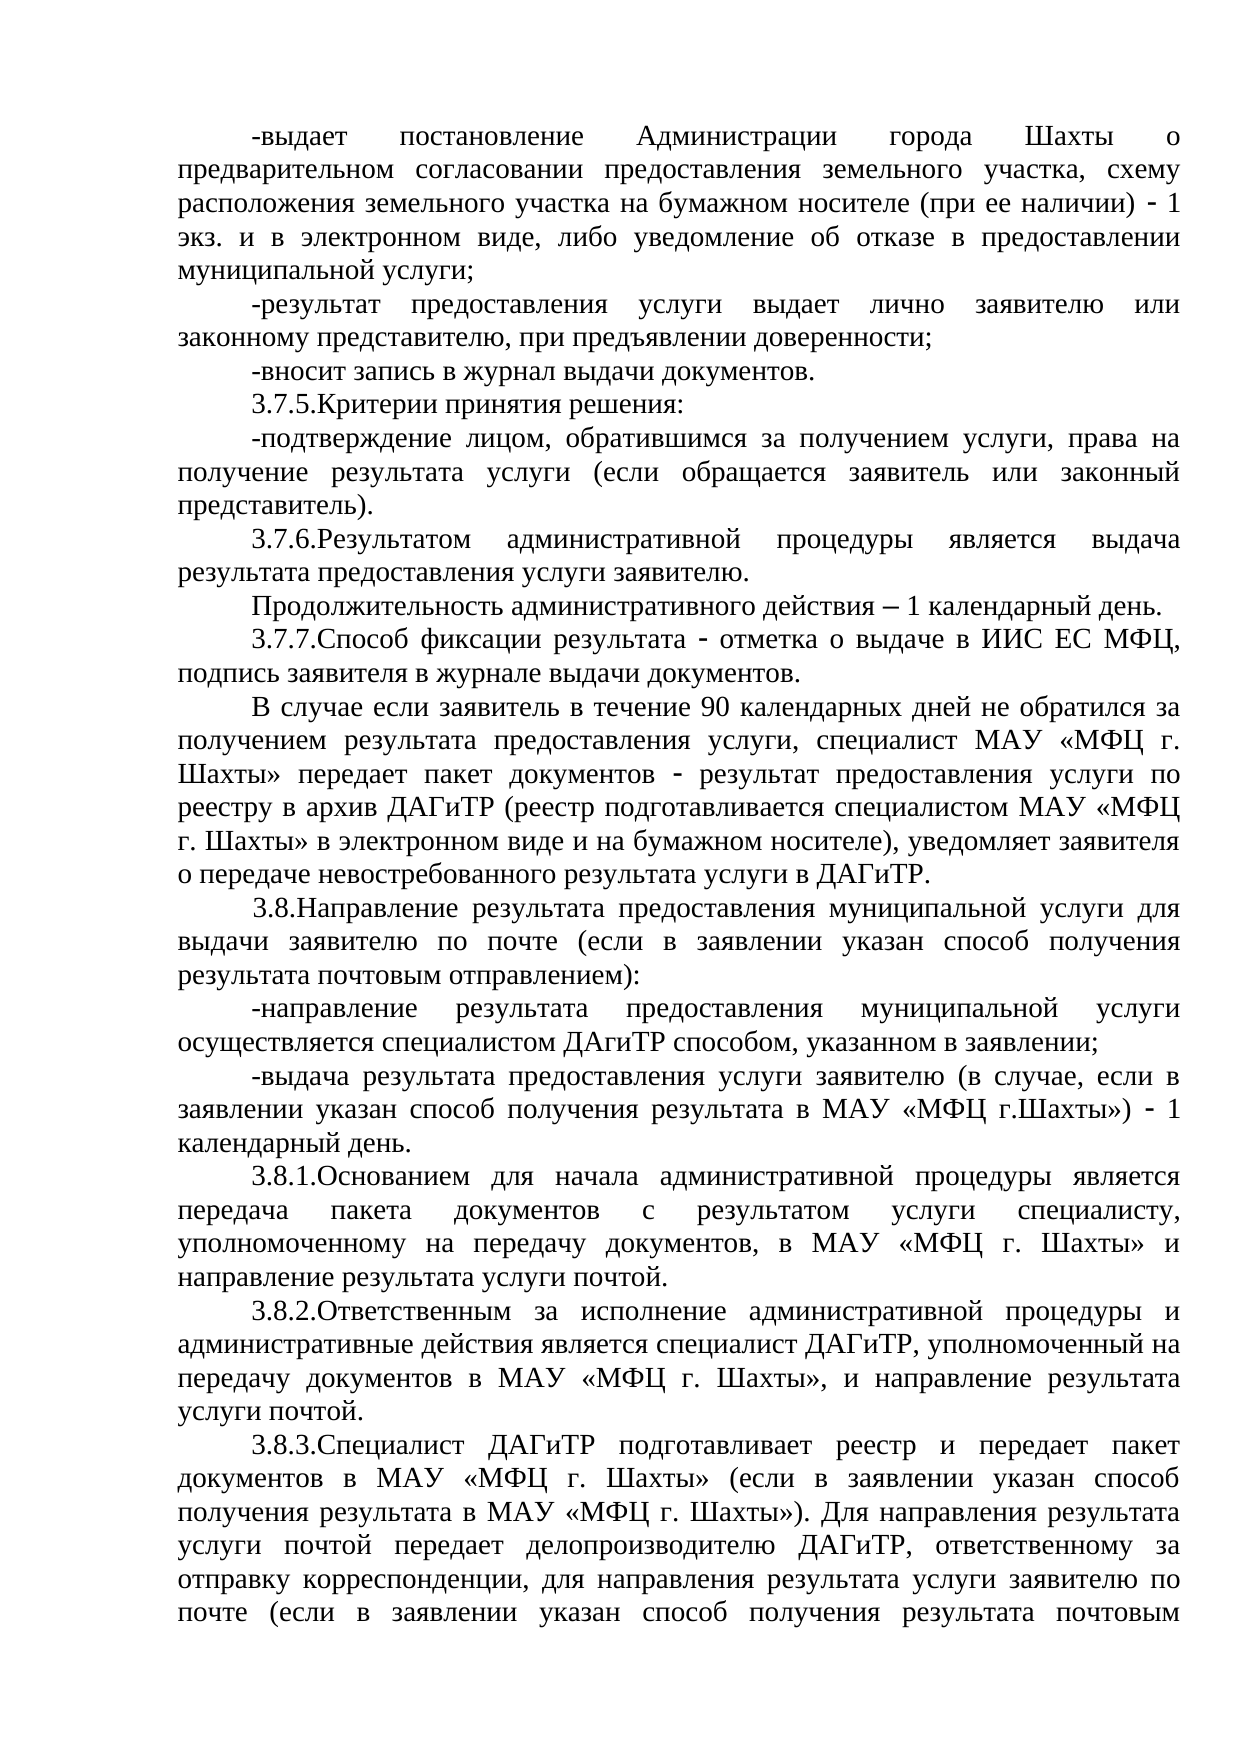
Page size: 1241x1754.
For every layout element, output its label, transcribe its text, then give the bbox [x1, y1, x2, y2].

text -направление результата предоставления муниципальной услуги осуществляется специалистом ДАгиТР способом, указанном в заявлении; [177, 991, 1181, 1058]
text 3.7.6.Результатом административной процедуры является выдача результата предоставления услуги заявителю. [177, 521, 1181, 588]
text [177, 1427, 1181, 1628]
text -выдача результата предоставления услуги заявителю (в случае, если в заявлении указан способ получения результата в МАУ «МФЦ г.Шахты») 1 календарный день. [177, 1058, 1181, 1158]
text 3.8.1.Основанием для начала административной процедуры является передача пакета документов с результатом услуги специалисту, уполномоченному на передачу документов, в МАУ «МФЦ г. Шахты» и направление результата услуги почтой. [177, 1158, 1181, 1293]
text -результат предоставления услуги выдает лично заявителю или законному представителю, при предъявлении доверенности; [177, 286, 1181, 353]
text -выдает постановление Администрации города Шахты о предварительном согласовании предоставления земельного участка, схему расположения земельного участка на бумажном носителе (при ее наличии) 1 экз. и в электронном виде, либо уведомление об отказе в предоставлении муниципальной услуги; [177, 118, 1181, 286]
text -подтверждение лицом, обратившимся за получением услуги, права на получение результата услуги (если обращается заявитель или законный представитель). [177, 420, 1181, 521]
text 3.8.Направление результата предоставления муниципальной услуги для выдачи заявителю по почте (если в заявлении указан способ получения результата почтовым отправлением): [177, 890, 1181, 991]
text 3.8.2.Ответственным за исполнение административной процедуры и административные действия является специалист ДАГиТР, уполномоченный на передачу документов в МАУ «МФЦ г. Шахты», и направление результата услуги почтой. [177, 1293, 1181, 1427]
text 3.7.5.Критерии принятия решения: [177, 387, 1181, 420]
text В случае если заявитель в течение 90 календарных дней не обратился за получением результата предоставления услуги, специалист МАУ «МФЦ г. Шахты» передает пакет документов результат предоставления услуги по реестру в архив ДАГиТР (реестр подготавливается специалистом МАУ «МФЦ г. Шахты» в электронном виде и на бумажном носителе), уведомляет заявителя о передаче невостребованного результата услуги в ДАГиТР. [177, 689, 1181, 890]
text -вносит запись в журнал выдачи документов. [177, 353, 1181, 387]
text 3.7.7.Способ фиксации результата отметка о выдаче в ИИС ЕС МФЦ, подпись заявителя в журнале выдачи документов. [177, 621, 1181, 689]
text Продолжительность административного действия – 1 календарный день. [177, 588, 1181, 621]
